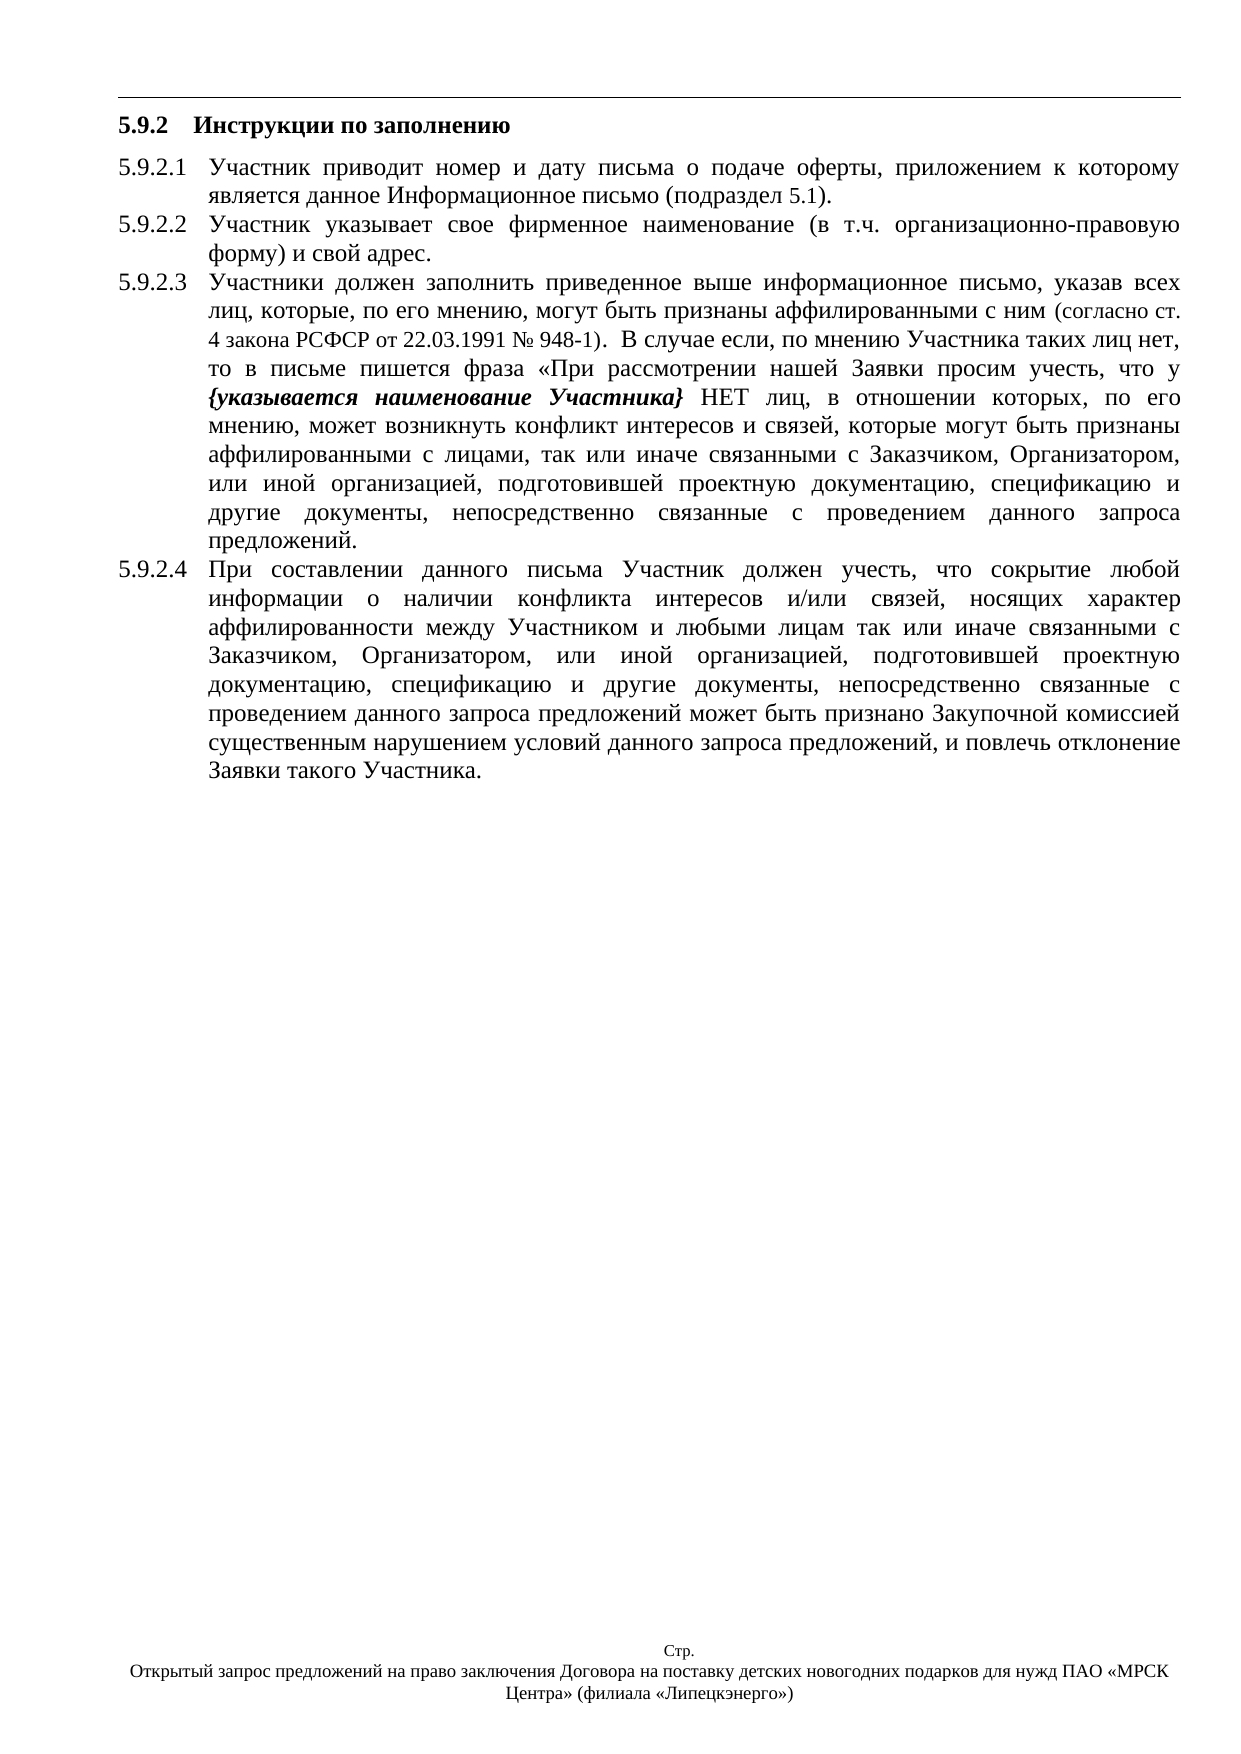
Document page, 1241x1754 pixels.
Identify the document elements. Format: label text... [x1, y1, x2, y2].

list Участник указывает свое фирменное наименование (в т.ч. организационно-правовую форму) и свой адрес. [118, 209, 1181, 267]
subtitle Инструкции по заполнению [118, 111, 1181, 139]
list Участник приводит номер и дату письма о подаче оферты, приложением к которому является данное Информационное письмо (подраздел 5.1). [118, 152, 1181, 209]
list При составлении данного письма Участник должен учесть, что сокрытие любой информации о наличии конфликта интересов и/или связей, носящих характер аффилированности между Участником и любыми лицам так или иначе связанными с Заказчиком, Организатором, или иной организацией, подготовившей проектную документацию, спецификацию и другие документы, непосредственно связанные с проведением данного запроса предложений может быть признано Закупочной комиссией существенным нарушением условий данного запроса предложений, и повлечь отклонение Заявки такого Участника. [118, 554, 1181, 784]
list Участники должен заполнить приведенное выше информационное письмо, указав всех лиц, которые, по его мнению, могут быть признаны аффилированными с ним (согласно ст. 4 закона РСФСР от 22.03.1991 № 948-1). В случае если, по мнению Участника таких лиц нет, то в письме пишется фраза «При рассмотрении нашей Заявки просим учесть, что у {указывается наименование Участника} НЕТ лиц, в отношении которых, по его мнению, может возникнуть конфликт интересов и связей, которые могут быть признаны аффилированными с лицами, так или иначе связанными с Заказчиком, Организатором, или иной организацией, подготовившей проектную документацию, спецификацию и другие документы, непосредственно связанные с проведением данного запроса предложений. [118, 267, 1181, 554]
